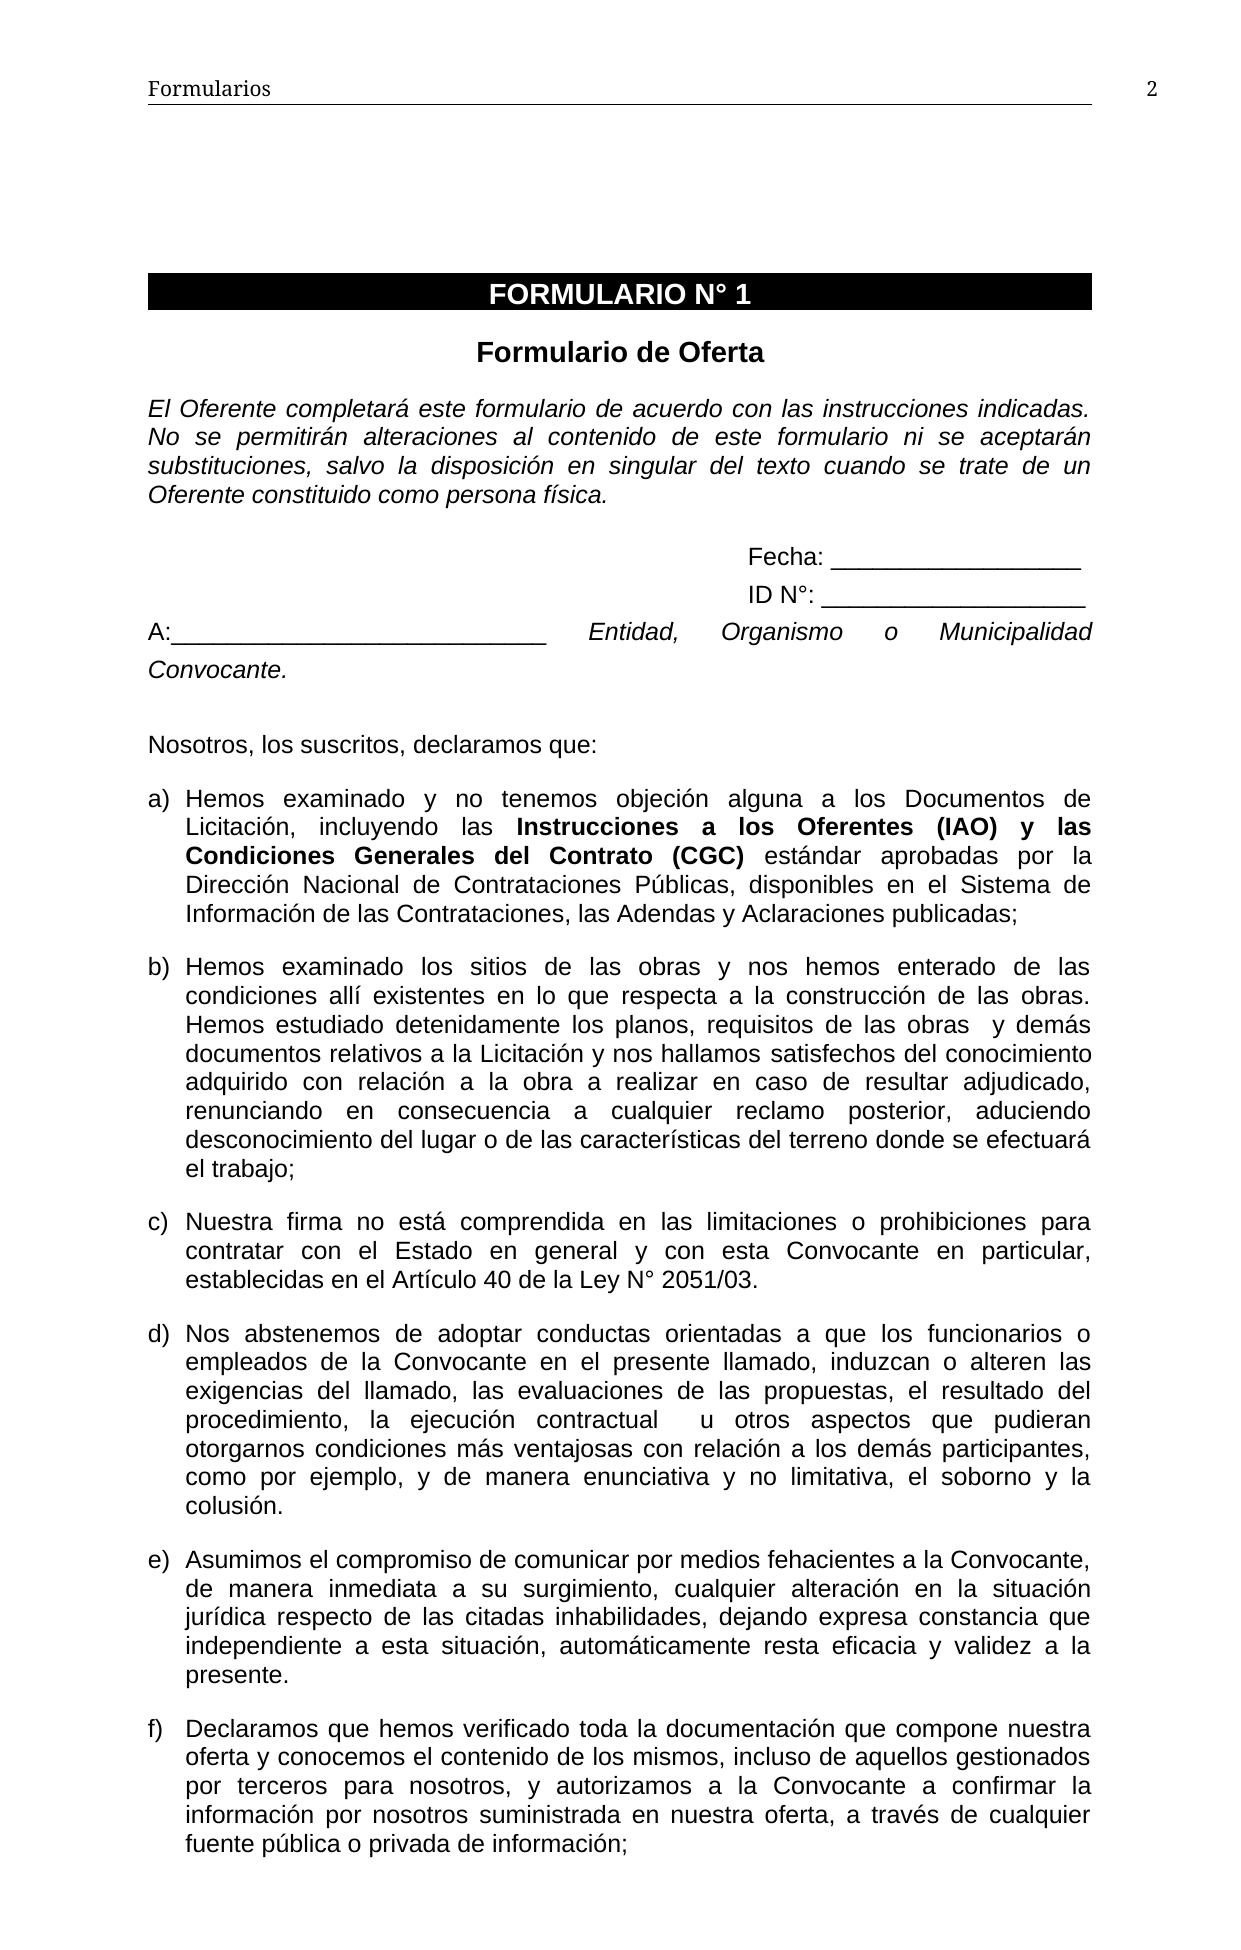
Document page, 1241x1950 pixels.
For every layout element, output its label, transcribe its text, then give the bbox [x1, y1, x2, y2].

text ID N°: ___________________ [748, 571, 1092, 608]
text El Oferente completará este formulario de acuerdo con las instrucciones indicadas. No se permitirán alteraciones al contenido de este formulario ni se aceptarán substituciones, salvo la disposición en singular del texto cuando se trate de un Oferente constituido como persona física. [148, 393, 1092, 508]
subtitle Formulario de Oferta [148, 331, 1092, 368]
text A:___________________________ Entidad, Organismo o Municipalidad Convocante. [148, 608, 1092, 683]
list Nuestra firma no está comprendida en las limitaciones o prohibiciones para contratar con el Estado en general y con esta Convocante en particular, establecidas en el Artículo 40 de la Ley N° 2051/03. [148, 1207, 1092, 1293]
subtitle FORMULARIO N° 1 [148, 273, 1092, 310]
list Hemos examinado los sitios de las obras y nos hemos enterado de las condiciones allí existentes en lo que respecta a la construcción de las obras. Hemos estudiado detenidamente los planos, requisitos de las obras y demás documentos relativos a la Licitación y nos hallamos satisfechos del conocimiento adquirido con relación a la obra a realizar en caso de resultar adjudicado, renunciando en consecuencia a cualquier reclamo posterior, aduciendo desconocimiento del lugar o de las características del terreno donde se efectuará el trabajo; [148, 952, 1092, 1182]
list Hemos examinado y no tenemos objeción alguna a los Documentos de Licitación, incluyendo las Instrucciones a los Oferentes (IAO) y las Condiciones Generales del Contrato (CGC) estándar aprobadas por la Dirección Nacional de Contrataciones Públicas, disponibles en el Sistema de Información de las Contrataciones, las Adendas y Aclaraciones publicadas; [148, 783, 1092, 927]
text Fecha: __________________ [748, 533, 1092, 571]
list Asumimos el compromiso de comunicar por medios fehacientes a la Convocante, de manera inmediata a su surgimiento, cualquier alteración en la situación jurídica respecto de las citadas inhabilidades, dejando expresa constancia que independiente a esta situación, automáticamente resta eficacia y validez a la presente. [148, 1545, 1092, 1688]
list Nos abstenemos de adoptar conductas orientadas a que los funcionarios o empleados de la Convocante en el presente llamado, induzcan o alteren las exigencias del llamado, las evaluaciones de las propuestas, el resultado del procedimiento, la ejecución contractual u otros aspectos que pudieran otorgarnos condiciones más ventajosas con relación a los demás participantes, como por ejemplo, y de manera enunciativa y no limitativa, el soborno y la colusión. [148, 1318, 1092, 1520]
list Declaramos que hemos verificado toda la documentación que compone nuestra oferta y conocemos el contenido de los mismos, incluso de aquellos gestionados por terceros para nosotros, y autorizamos a la Convocante a confirmar la información por nosotros suministrada en nuestra oferta, a través de cualquier fuente pública o privada de información; [148, 1713, 1092, 1857]
text Nosotros, los suscritos, declaramos que: [148, 721, 1092, 758]
